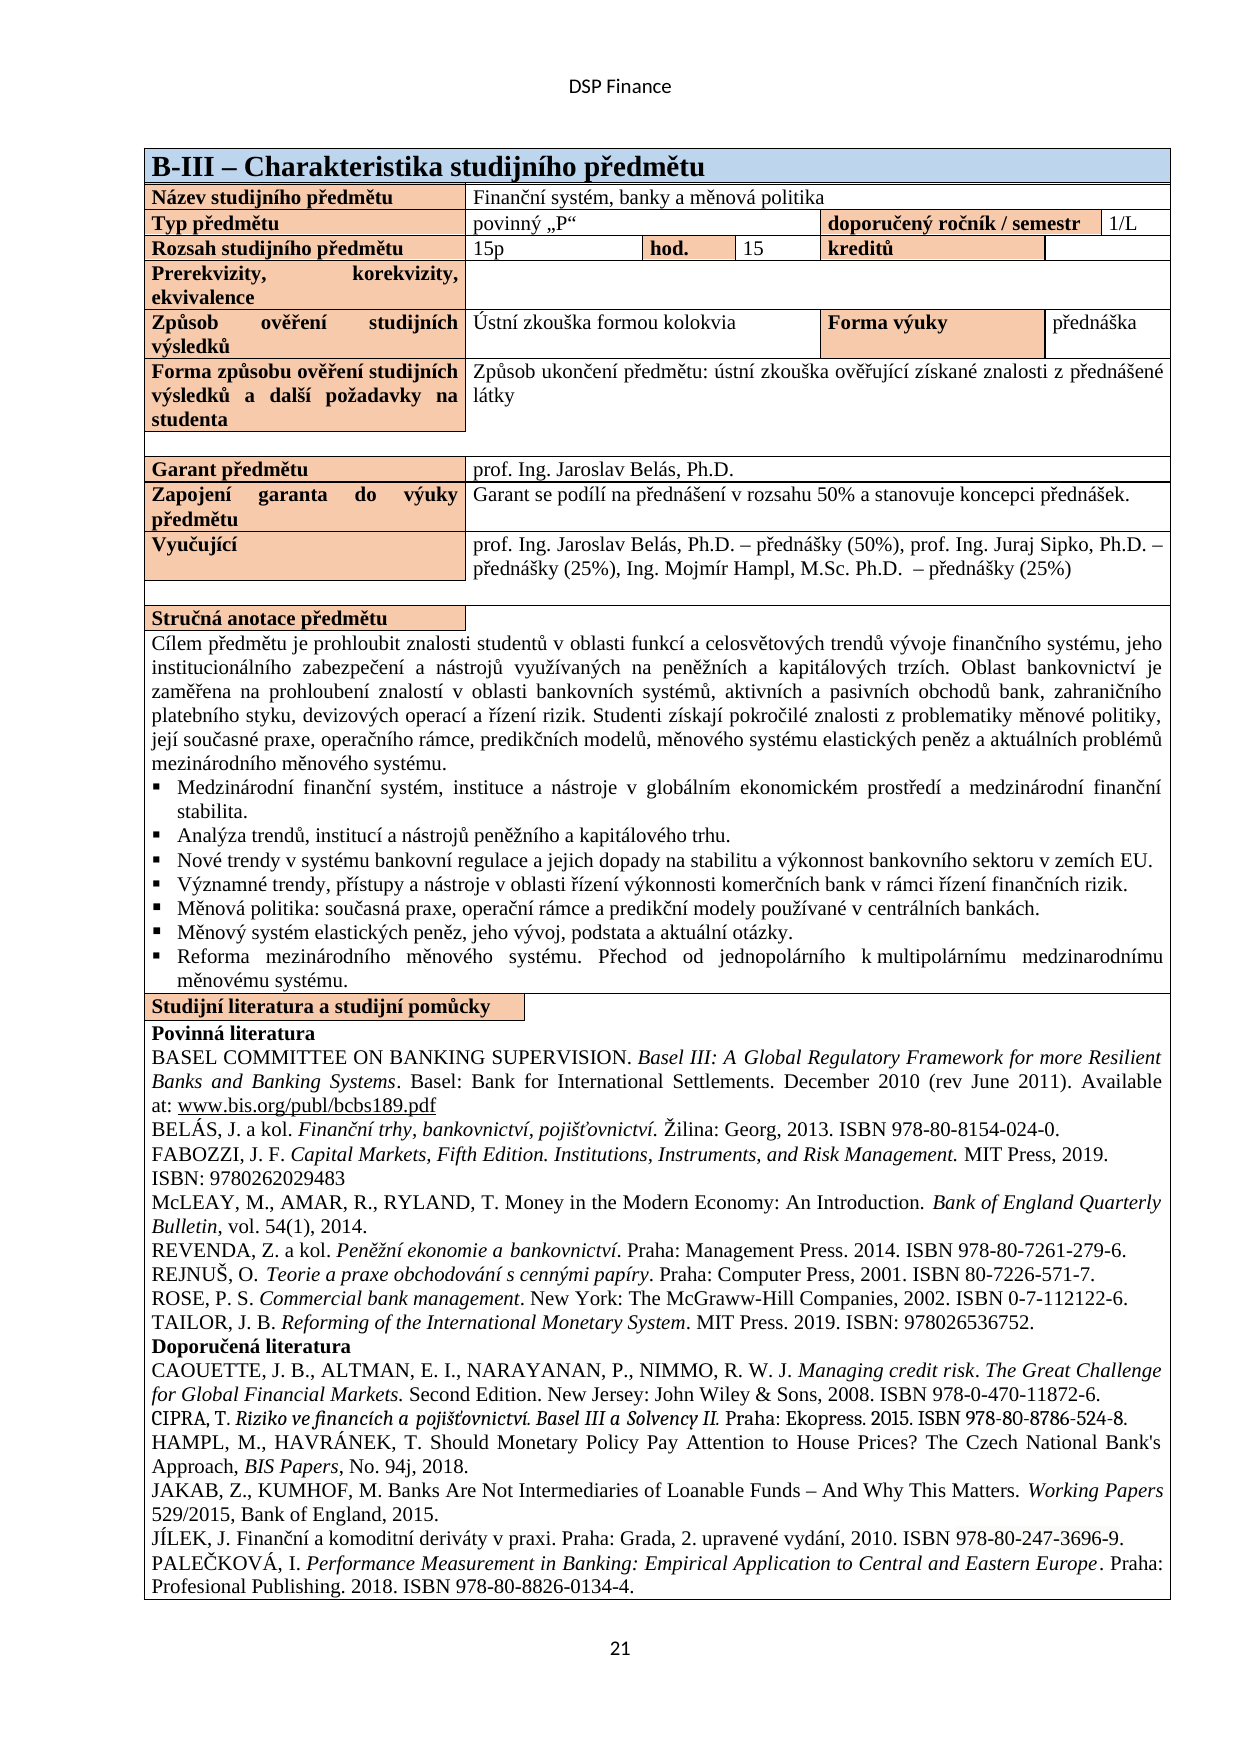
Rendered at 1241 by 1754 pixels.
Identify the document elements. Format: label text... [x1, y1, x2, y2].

table_cell přednáška [1046, 310, 1170, 358]
table_cell [466, 261, 1170, 309]
table_cell 15p [466, 236, 642, 259]
table_cell 15 [736, 236, 820, 259]
table_cell [1046, 236, 1170, 259]
table_cell [145, 580, 1170, 605]
table_cell Garant předmětu [145, 457, 465, 481]
table_cell Vyučující [145, 532, 465, 580]
table_cell Stručná anotace předmětu [145, 606, 465, 630]
table_cell prof. Ing. Jaroslav Belás, Ph.D. [466, 457, 1170, 481]
table_cell Název studijního předmětu [145, 185, 465, 209]
table_cell Studijní literatura a studijní pomůcky [145, 994, 524, 1020]
table_cell Rozsah studijního předmětu [145, 236, 465, 259]
table_cell Garant se podílí na přednášení v rozsahu 50% a stanovuje koncepci přednášek. [466, 483, 1170, 531]
table_cell [525, 994, 1170, 1020]
table_cell Prerekvizity, korekvizity, ekvivalence [145, 261, 465, 309]
table_cell Typ předmětu [145, 210, 465, 234]
table_cell Forma výuky [821, 310, 1044, 358]
table_header B-III – Charakteristika studijního předmětu [145, 149, 1170, 182]
table_cell kreditů [821, 236, 1044, 259]
table_cell doporučený ročník / semestr [821, 210, 1101, 234]
table_cell Způsob ukončení předmětu: ústní zkouška ověřující získané znalosti z přednášené látky [466, 359, 1170, 431]
table_cell Způsob ověření studijních výsledků [145, 310, 465, 358]
table_cell Zapojení garanta do výuky předmětu [145, 483, 465, 531]
table_cell povinný „P“ [466, 210, 820, 234]
table_cell Cílem předmětu je prohloubit znalosti studentů v oblasti funkcí a celosvětových trendů vývoje finančního systému, jeho institucionálního zabezpečení a nástrojů využívaných na peněžních a kapitálových trzích. Oblast bankovnictví je zaměřena na prohloubení znalostí v oblasti bankovních systémů, aktivních a pasivních obchodů bank, zahraničního platebního styku, devizových operací a řízení rizik. Studenti získají pokročilé znalosti z problematiky měnové politiky, její současné praxe, operačního rámce, predikčních modelů, měnového systému elastických peněz a aktuálních problémů mezinárodního měnového systému. Medzinárodní finanční systém, instituce a nástroje v globálním ekonomickém prostředí a medzinárodní finanční stabilita. Analýza trendů, institucí a nástrojů peněžního a kapitálového trhu. Nové trendy v systému bankovní regulace a jejich dopady na stabilitu a výkonnost bankovního sektoru v zemích EU. Významné trendy, přístupy a nástroje v oblasti řízení výkonnosti komerčních bank v rámci řízení finančních rizik. Měnová politika: současná praxe, operační rámce a predikční modely používané v centrálních bankách. Měnový systém elastických peněz, jeho vývoj, podstata a aktuální otázky. Reforma mezinárodního měnového systému. Přechod od jednopolárního k multipolárnímu medzinarodnímu měnovému systému. [145, 630, 1170, 992]
table_cell Ústní zkouška formou kolokvia [466, 310, 820, 358]
table_cell Forma způsobu ověření studijních výsledků a další požadavky na studenta [145, 359, 465, 431]
table_cell hod. [643, 236, 735, 259]
table_cell [145, 431, 1170, 456]
table_cell prof. Ing. Jaroslav Belás, Ph.D. – přednášky (50%), prof. Ing. Juraj Sipko, Ph.D. – přednášky (25%), Ing. Mojmír Hampl, M.Sc. Ph.D. – přednášky (25%) [466, 532, 1170, 580]
table_cell 1/L [1102, 210, 1170, 234]
table_cell [466, 606, 1170, 630]
table_cell Finanční systém, banky a měnová politika [466, 185, 1170, 209]
